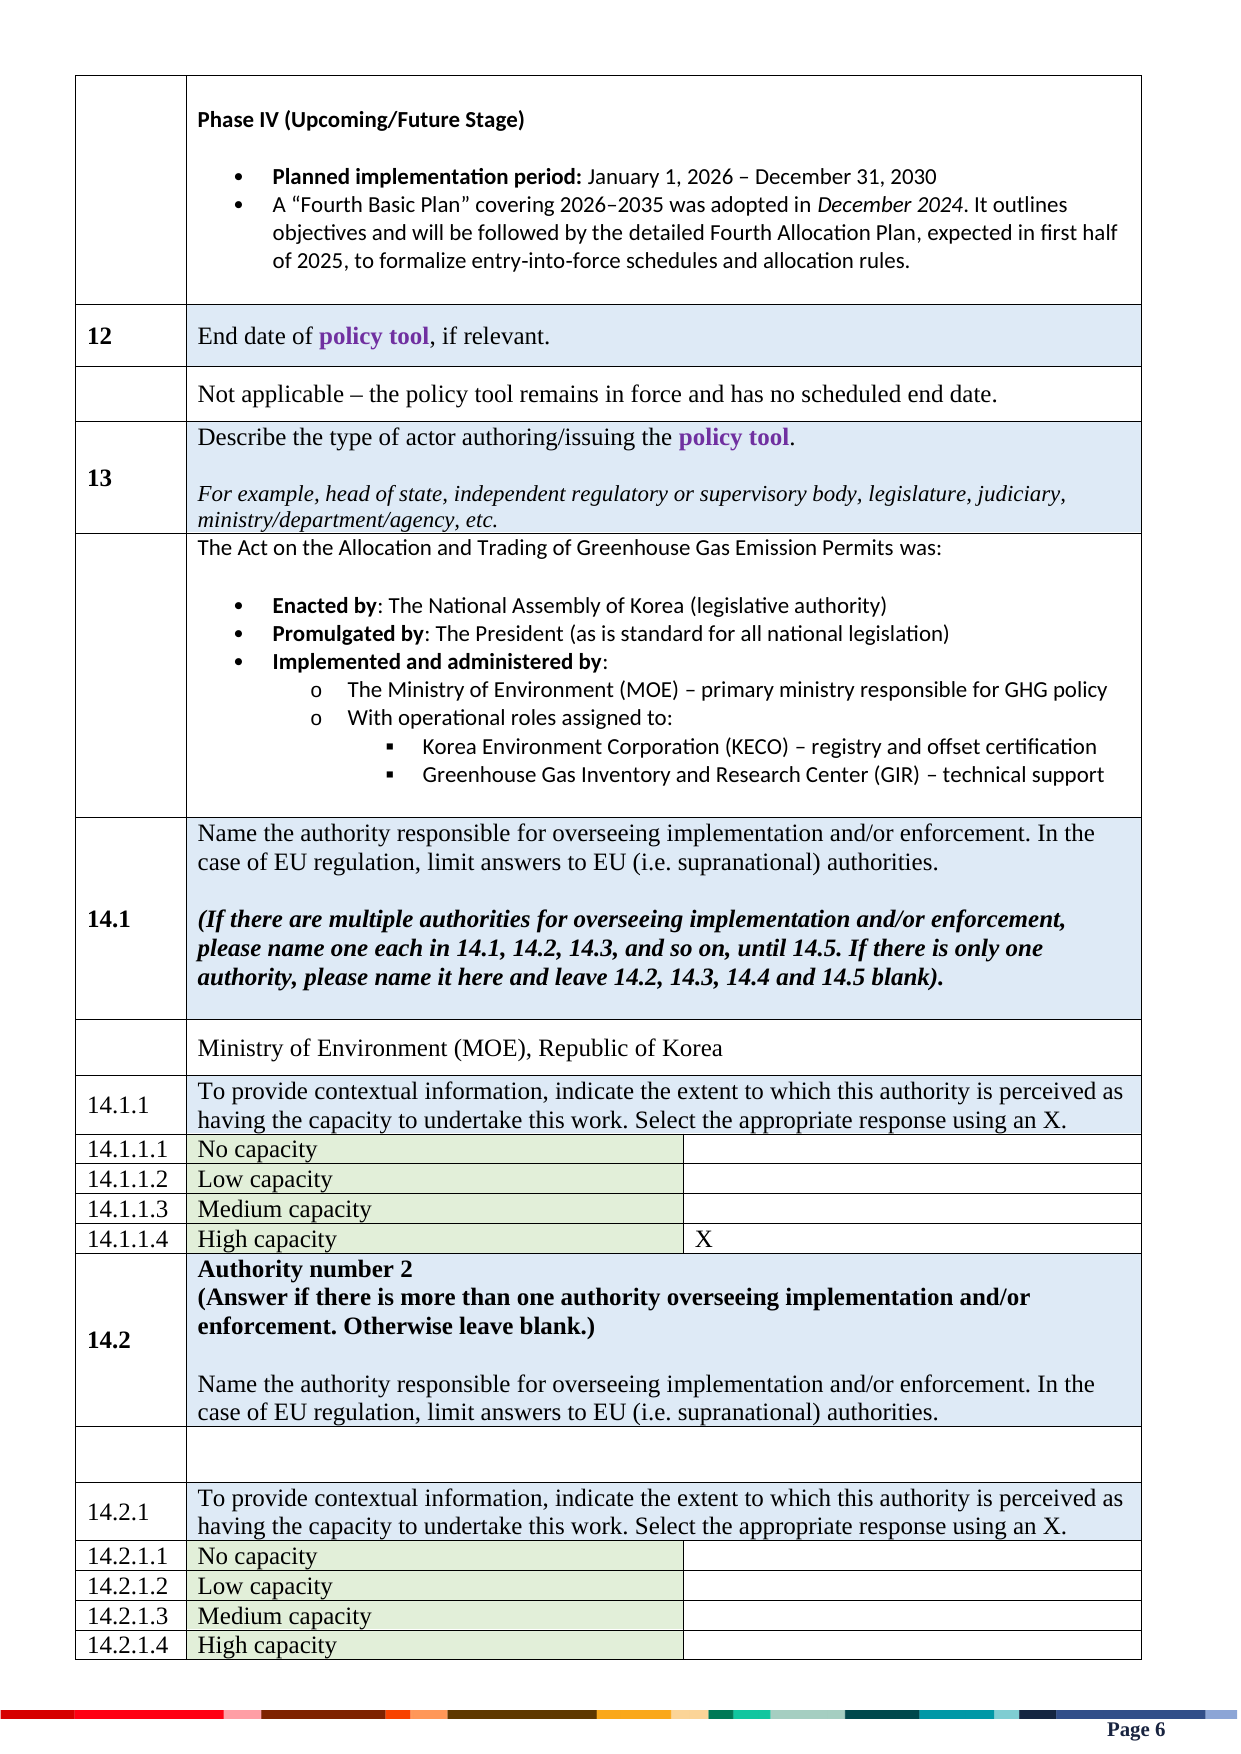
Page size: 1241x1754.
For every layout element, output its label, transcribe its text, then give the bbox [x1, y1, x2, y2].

table_cell Low capacity [187, 1571, 683, 1600]
table_cell Authority number 2 (Answer if there is more than one authority overseeing implementation and/or enforcement. Otherwise leave blank.) Name the authority responsible for overseeing implementation and/or enforcement. In the case of EU regulation, limit answers to EU (i.e. supranational) authorities. [187, 1254, 1141, 1426]
table_cell [76, 1427, 186, 1482]
table_cell End date of policy tool, if relevant. [187, 305, 1141, 366]
table_cell 14.1.1.4 [76, 1224, 186, 1253]
table_cell [684, 1194, 1141, 1223]
table_cell [76, 76, 186, 304]
table_cell 14.1 [76, 818, 186, 1019]
table_cell 14.2.1.3 [76, 1601, 186, 1629]
table_cell 12 [76, 305, 186, 366]
table_cell Ministry of Environment (MOE), Republic of Korea [187, 1020, 1141, 1075]
table_cell [76, 1020, 186, 1075]
table_cell 14.2.1.2 [76, 1571, 186, 1600]
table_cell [187, 76, 1141, 304]
table_cell No capacity [187, 1135, 683, 1163]
table_cell 14.1.1.3 [76, 1194, 186, 1223]
table_cell No capacity [187, 1541, 683, 1570]
table_cell X [684, 1224, 1141, 1253]
table_cell High capacity [187, 1224, 683, 1253]
table_cell 14.2.1.1 [76, 1541, 186, 1570]
table_cell 14.2.1.4 [76, 1631, 186, 1659]
table_cell 13 [76, 422, 186, 532]
table_cell [76, 534, 186, 817]
table_cell Describe the type of actor authoring/issuing the policy tool. For example, head of state, independent regulatory or supervisory body, legislature, judiciary, ministry/department/agency, etc. [187, 422, 1141, 532]
table_cell High capacity [187, 1631, 683, 1659]
table_cell Not applicable – the policy tool remains in force and has no scheduled end date. [187, 367, 1141, 421]
table_cell 14.1.1.1 [76, 1135, 186, 1163]
table_cell [187, 1427, 1141, 1482]
table_cell Medium capacity [187, 1194, 683, 1223]
table_cell [684, 1571, 1141, 1600]
table_cell Name the authority responsible for overseeing implementation and/or enforcement. In the case of EU regulation, limit answers to EU (i.e. supranational) authorities. (If there are multiple authorities for overseeing implementation and/or enforcement, please name one each in 14.1, 14.2, 14.3, and so on, until 14.5. If there is only one authority, please name it here and leave 14.2, 14.3, 14.4 and 14.5 blank). [187, 818, 1141, 1019]
table_cell 14.1.1.2 [76, 1164, 186, 1193]
table_cell [76, 367, 186, 421]
table_cell Medium capacity [187, 1601, 683, 1629]
table_cell [684, 1135, 1141, 1163]
picture [0, 1710, 1236, 1719]
table_cell [684, 1631, 1141, 1659]
table_cell Low capacity [187, 1164, 683, 1193]
table_cell [684, 1541, 1141, 1570]
table_cell The Act on the Allocation and Trading of Greenhouse Gas Emission Permits was: Enacted by: The National Assembly of Korea (legislative authority) Promulgated by: The President (as is standard for all national legislation) Implemented and administered by: The Ministry of Environment (MOE) – primary ministry responsible for GHG policy With operational roles assigned to: Korea Environment Corporation (KECO) – registry and offset certification Greenhouse Gas Inventory and Research Center (GIR) – technical support [187, 534, 1141, 817]
table_cell [684, 1601, 1141, 1629]
table_cell 14.1.1 [76, 1076, 186, 1133]
table_cell [684, 1164, 1141, 1193]
table_cell 14.2 [76, 1254, 186, 1426]
table_cell 14.2.1 [76, 1483, 186, 1540]
